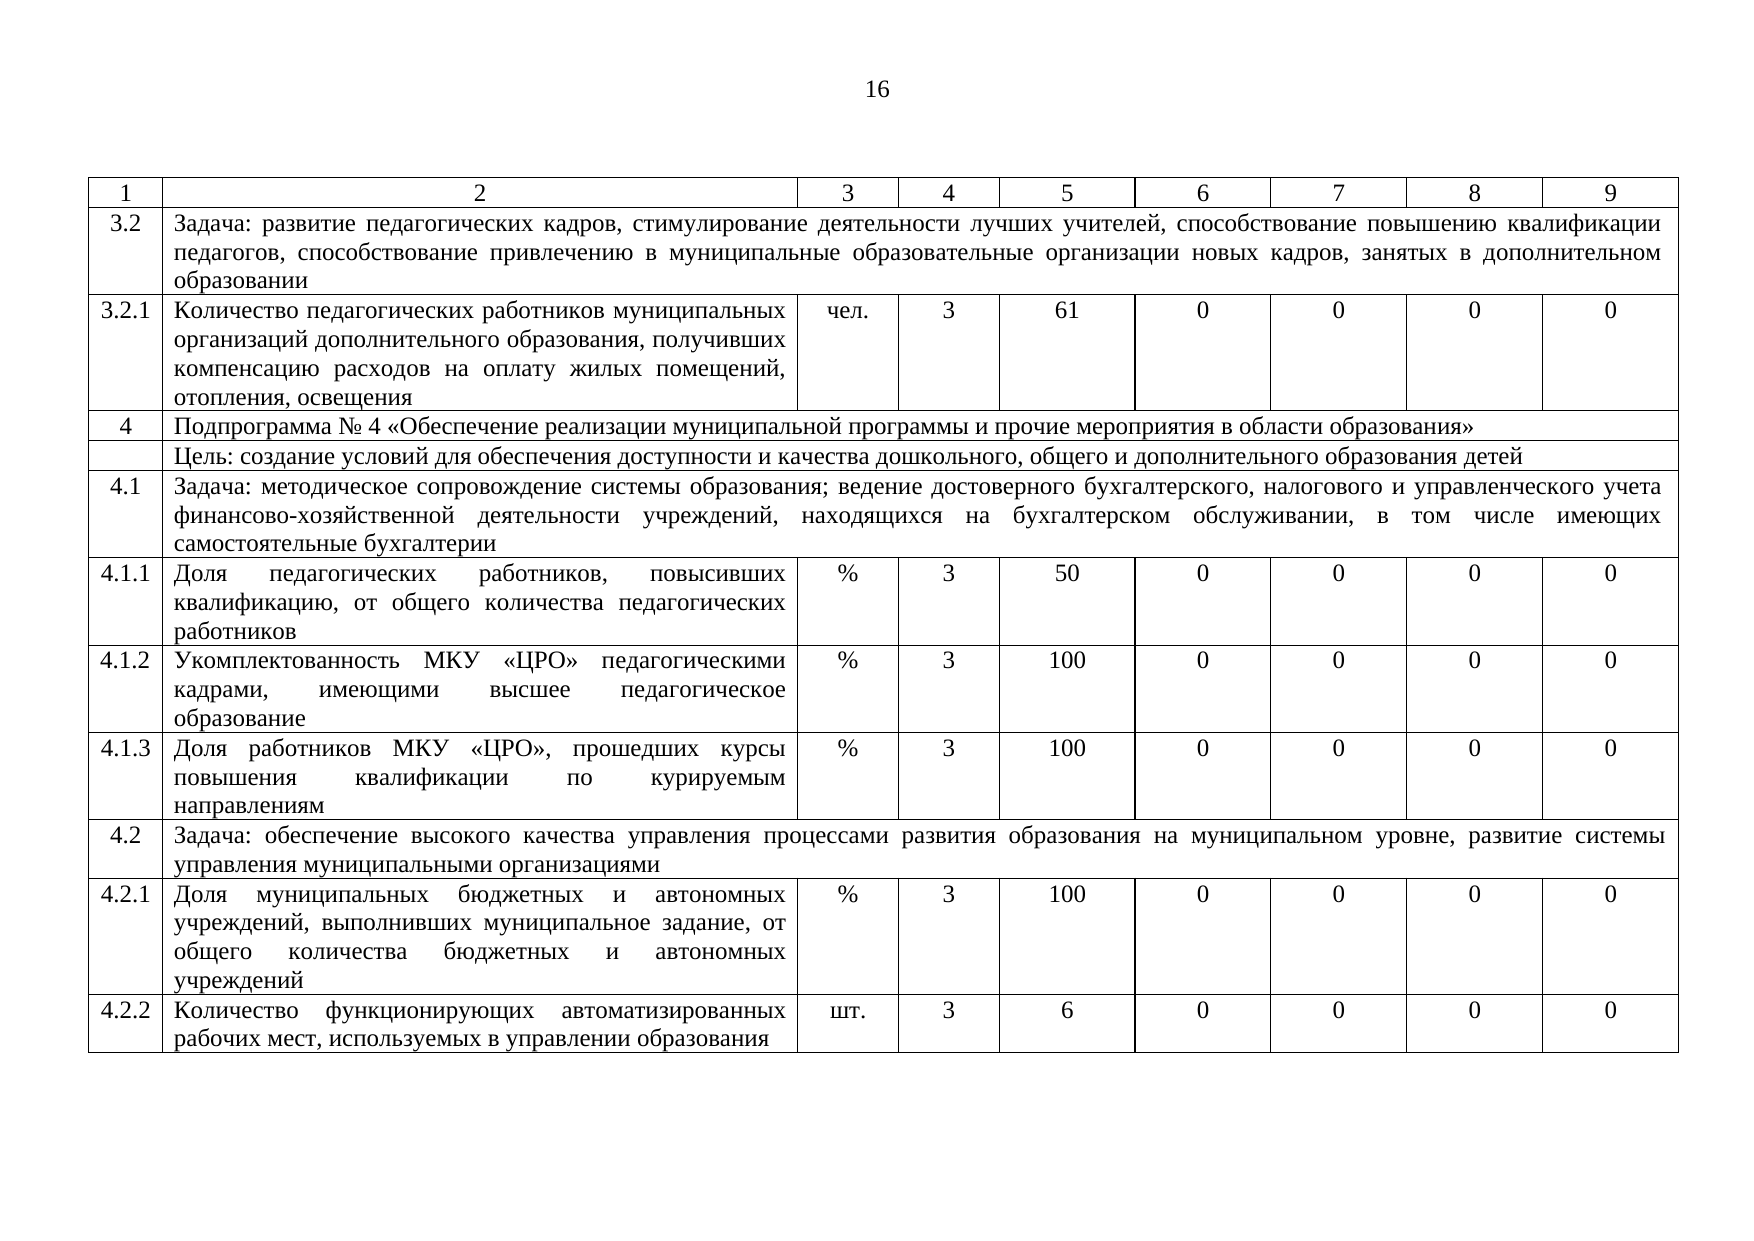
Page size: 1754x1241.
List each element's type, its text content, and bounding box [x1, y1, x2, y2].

table_cell % [798, 879, 898, 994]
table_cell % [798, 646, 898, 732]
table_cell 4.1.1 [89, 558, 162, 644]
table_cell 0 [1543, 295, 1678, 410]
table_cell 4.2 [89, 820, 162, 878]
table_header 4 [899, 178, 999, 207]
table_cell Доля работников МКУ «ЦРО», прошедших курсы повышения квалификации по курируемым направлениям [163, 733, 797, 819]
table_cell Задача: обеспечение высокого качества управления процессами развития образования на муниципальном уровне, развитие системы управления муниципальными организациями [163, 820, 1678, 878]
table_header 8 [1407, 178, 1542, 207]
table_cell 3 [899, 879, 999, 994]
table_cell Укомплектованность МКУ «ЦРО» педагогическими кадрами, имеющими высшее педагогическое образование [163, 646, 797, 732]
table_cell 3 [899, 733, 999, 819]
table_cell 0 [1543, 646, 1678, 732]
table_cell 0 [1407, 558, 1542, 644]
table_cell 0 [1136, 646, 1270, 732]
table_cell 0 [1543, 995, 1678, 1052]
table_cell 0 [1407, 295, 1542, 410]
table_cell 61 [1000, 295, 1134, 410]
table_cell 100 [1000, 733, 1134, 819]
table_cell 0 [1136, 733, 1270, 819]
table_cell 0 [1271, 295, 1406, 410]
table_cell 3 [899, 646, 999, 732]
table_cell 0 [1407, 995, 1542, 1052]
table_cell 0 [1543, 558, 1678, 644]
table_cell Доля педагогических работников, повысивших квалификацию, от общего количества педагогических работников [163, 558, 797, 644]
table_cell 3 [899, 295, 999, 410]
table_cell Задача: развитие педагогических кадров, стимулирование деятельности лучших учителей, способствование повышению квалификации педагогов, способствование привлечению в муниципальные образовательные организации новых кадров, занятых в дополнительном образовании [163, 208, 1678, 294]
table_cell 0 [1136, 995, 1270, 1052]
table_cell Задача: методическое сопровождение системы образования; ведение достоверного бухгалтерского, налогового и управленческого учета финансово-хозяйственной деятельности учреждений, находящихся на бухгалтерском обслуживании, в том числе имеющих самостоятельные бухгалтерии [163, 471, 1678, 557]
table_cell 0 [1271, 995, 1406, 1052]
table_cell 3 [899, 995, 999, 1052]
table_cell 0 [1136, 295, 1270, 410]
table_header 6 [1136, 178, 1270, 207]
table_cell 0 [1271, 646, 1406, 732]
table_cell 0 [1407, 879, 1542, 994]
table_header 9 [1543, 178, 1678, 207]
table_cell 0 [1543, 879, 1678, 994]
table_cell 0 [1407, 733, 1542, 819]
table_cell Подпрограмма № 4 «Обеспечение реализации муниципальной программы и прочие мероприятия в области образования» [163, 411, 1678, 440]
table_cell 0 [1271, 733, 1406, 819]
table_cell 100 [1000, 646, 1134, 732]
table_cell 4.2.1 [89, 879, 162, 994]
table_header 3 [798, 178, 898, 207]
table_cell 4.2.2 [89, 995, 162, 1052]
table_header 5 [1000, 178, 1134, 207]
table_cell 4.1.2 [89, 646, 162, 732]
table_cell 50 [1000, 558, 1134, 644]
table_cell 4.1.3 [89, 733, 162, 819]
table_cell 100 [1000, 879, 1134, 994]
table_cell 4.1 [89, 471, 162, 557]
table_cell [89, 441, 162, 470]
table_cell 3 [899, 558, 999, 644]
table_header 7 [1271, 178, 1406, 207]
table_cell Количество педагогических работников муниципальных организаций дополнительного образования, получивших компенсацию расходов на оплату жилых помещений, отопления, освещения [163, 295, 797, 410]
table_cell Количество функционирующих автоматизированных рабочих мест, используемых в управлении образования [163, 995, 797, 1052]
table_cell шт. [798, 995, 898, 1052]
table_cell 0 [1271, 879, 1406, 994]
table_header 1 [89, 178, 162, 207]
table_cell 6 [1000, 995, 1134, 1052]
table_cell 0 [1136, 879, 1270, 994]
table_cell 0 [1407, 646, 1542, 732]
table_cell 0 [1271, 558, 1406, 644]
table_header 2 [163, 178, 797, 207]
table_cell 3.2.1 [89, 295, 162, 410]
table_cell 0 [1136, 558, 1270, 644]
table_cell 4 [89, 411, 162, 440]
table_cell чел. [798, 295, 898, 410]
table_cell % [798, 733, 898, 819]
table_cell Доля муниципальных бюджетных и автономных учреждений, выполнивших муниципальное задание, от общего количества бюджетных и автономных учреждений [163, 879, 797, 994]
table_cell 0 [1543, 733, 1678, 819]
table_cell Цель: создание условий для обеспечения доступности и качества дошкольного, общего и дополнительного образования детей [163, 441, 1678, 470]
table_cell 3.2 [89, 208, 162, 294]
table_cell % [798, 558, 898, 644]
